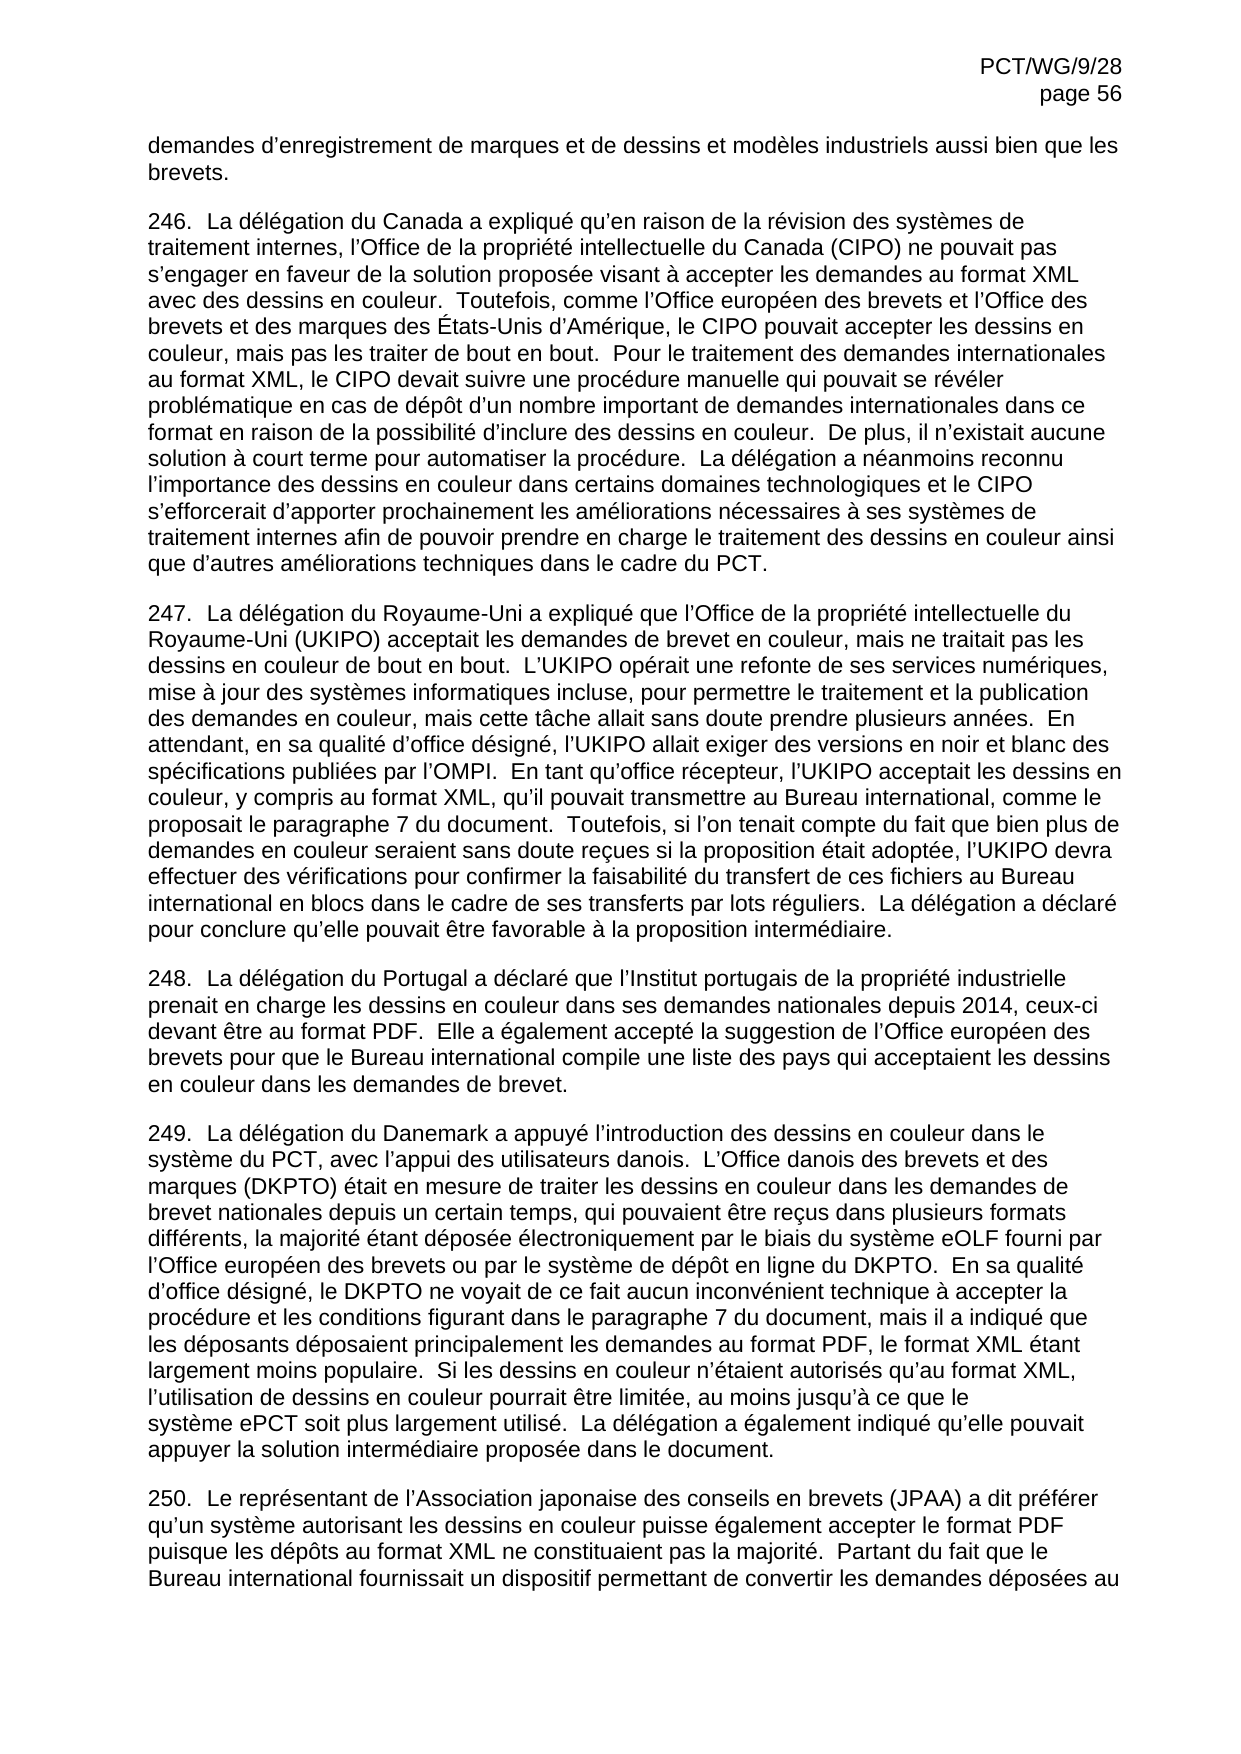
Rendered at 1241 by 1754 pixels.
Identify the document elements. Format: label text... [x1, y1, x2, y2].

text La délégation du Portugal a déclaré que l’Institut portugais de la propriété industrielle prenait en charge les dessins en couleur dans ses demandes nationales depuis 2014, ceux-ci devant être au format PDF. Elle a également accepté la suggestion de l’Office européen des brevets pour que le Bureau international compile une liste des pays qui acceptaient les dessins en couleur dans les demandes de brevet. [148, 965, 1122, 1097]
text La délégation du Danemark a appuyé l’introduction des dessins en couleur dans le système du PCT, avec l’appui des utilisateurs danois. L’Office danois des brevets et des marques (DKPTO) était en mesure de traiter les dessins en couleur dans les demandes de brevet nationales depuis un certain temps, qui pouvaient être reçus dans plusieurs formats différents, la majorité étant déposée électroniquement par le biais du système eOLF fourni par l’Office européen des brevets ou par le système de dépôt en ligne du DKPTO. En sa qualité d’office désigné, le DKPTO ne voyait de ce fait aucun inconvénient technique à accepter la procédure et les conditions figurant dans le paragraphe 7 du document, mais il a indiqué que les déposants déposaient principalement les demandes au format PDF, le format XML étant largement moins populaire. Si les dessins en couleur n’étaient autorisés qu’au format XML, l’utilisation de dessins en couleur pourrait être limitée, au moins jusqu’à ce que le système ePCT soit plus largement utilisé. La délégation a également indiqué qu’elle pouvait appuyer la solution intermédiaire proposée dans le document. [148, 1120, 1122, 1462]
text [148, 1485, 1122, 1591]
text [148, 132, 1122, 185]
text La délégation du Canada a expliqué qu’en raison de la révision des systèmes de traitement internes, l’Office de la propriété intellectuelle du Canada (CIPO) ne pouvait pas s’engager en faveur de la solution proposée visant à accepter les demandes au format XML avec des dessins en couleur. Toutefois, comme l’Office européen des brevets et l’Office des brevets et des marques des États-Unis d’Amérique, le CIPO pouvait accepter les dessins en couleur, mais pas les traiter de bout en bout. Pour le traitement des demandes internationales au format XML, le CIPO devait suivre une procédure manuelle qui pouvait se révéler problématique en cas de dépôt d’un nombre important de demandes internationales dans ce format en raison de la possibilité d’inclure des dessins en couleur. De plus, il n’existait aucune solution à court terme pour automatiser la procédure. La délégation a néanmoins reconnu l’importance des dessins en couleur dans certains domaines technologiques et le CIPO s’efforcerait d’apporter prochainement les améliorations nécessaires à ses systèmes de traitement internes afin de pouvoir prendre en charge le traitement des dessins en couleur ainsi que d’autres améliorations techniques dans le cadre du PCT. [148, 208, 1122, 577]
text La délégation du Royaume-Uni a expliqué que l’Office de la propriété intellectuelle du Royaume-Uni (UKIPO) acceptait les demandes de brevet en couleur, mais ne traitait pas les dessins en couleur de bout en bout. L’UKIPO opérait une refonte de ses services numériques, mise à jour des systèmes informatiques incluse, pour permettre le traitement et la publication des demandes en couleur, mais cette tâche allait sans doute prendre plusieurs années. En attendant, en sa qualité d’office désigné, l’UKIPO allait exiger des versions en noir et blanc des spécifications publiées par l’OMPI. En tant qu’office récepteur, l’UKIPO acceptait les dessins en couleur, y compris au format XML, qu’il pouvait transmettre au Bureau international, comme le proposait le paragraphe 7 du document. Toutefois, si l’on tenait compte du fait que bien plus de demandes en couleur seraient sans doute reçues si la proposition était adoptée, l’UKIPO devra effectuer des vérifications pour confirmer la faisabilité du transfert de ces fichiers au Bureau international en blocs dans le cadre de ses transferts par lots réguliers. La délégation a déclaré pour conclure qu’elle pouvait être favorable à la proposition intermédiaire. [148, 600, 1122, 942]
